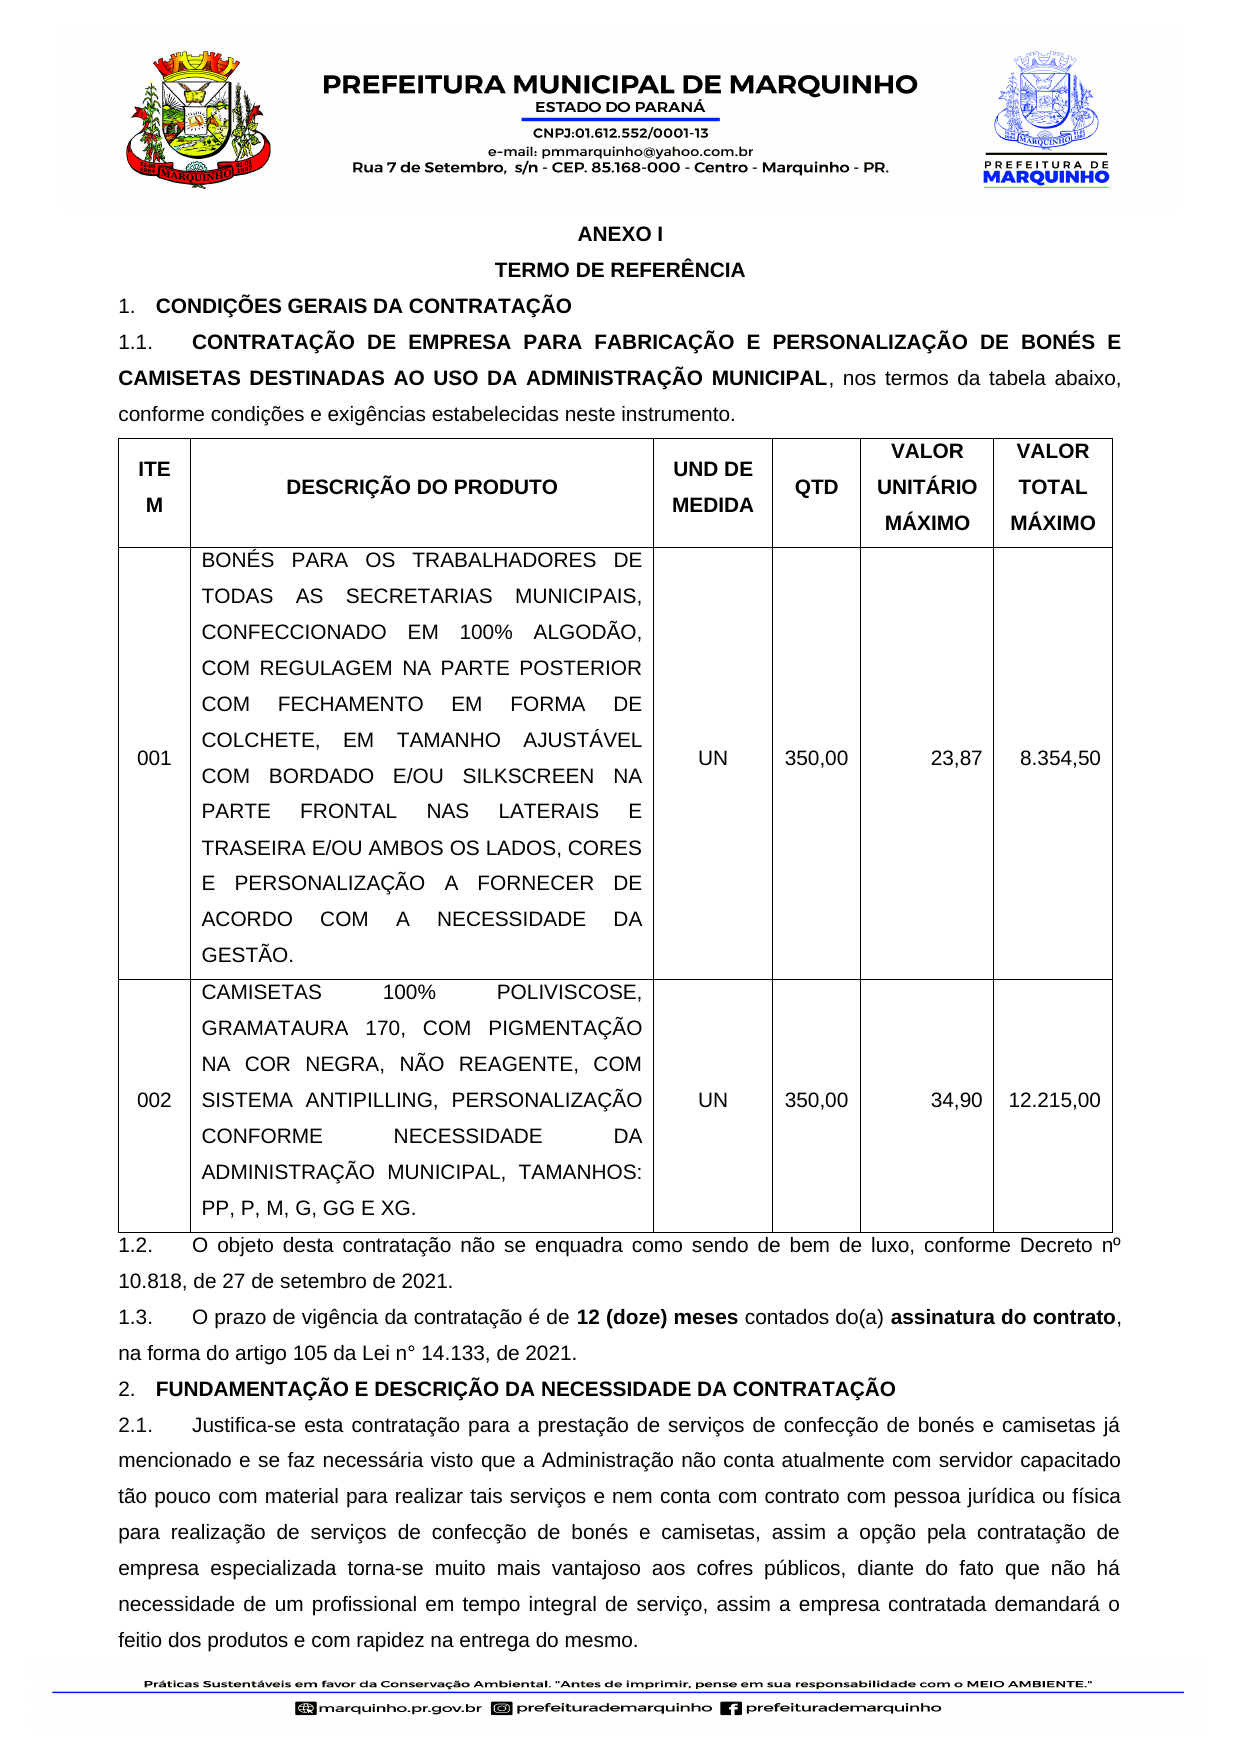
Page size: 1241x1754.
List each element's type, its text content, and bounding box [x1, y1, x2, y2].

table_cell 8.354,50 [994, 548, 1112, 979]
table_header VALOR TOTAL MÁXIMO [994, 439, 1112, 547]
table_header ITEM [119, 439, 190, 547]
list CONDIÇÕES GERAIS DA CONTRATAÇÃO [118, 294, 1124, 318]
list O objeto desta contratação não se enquadra como sendo de bem de luxo, conforme Decreto nº 10.818, de 27 de setembro de 2021. [118, 1233, 1122, 1293]
table_cell 23,87 [861, 548, 993, 979]
table_header VALOR UNITÁRIO MÁXIMO [861, 439, 993, 547]
list Justifica-se esta contratação para a prestação de serviços de confecção de bonés e camisetas já mencionado e se faz necessária visto que a Administração não conta atualmente com servidor capacitado tão pouco com material para realizar tais serviços e nem conta com contrato com pessoa jurídica ou física para realização de serviços de confecção de bonés e camisetas, assim a opção pela contratação de empresa especializada torna-se muito mais vantajoso aos cofres públicos, diante do fato que não há necessidade de um profissional em tempo integral de serviço, assim a empresa contratada demandará o feitio dos produtos e com rapidez na entrega do mesmo. [118, 1412, 1122, 1652]
table_cell 12.215,00 [994, 980, 1112, 1232]
table_cell 350,00 [773, 548, 860, 979]
picture [28, 1656, 1208, 1737]
list FUNDAMENTAÇÃO E DESCRIÇÃO DA NECESSIDADE DA CONTRATAÇÃO [118, 1376, 1124, 1400]
list CONTRATAÇÃO DE EMPRESA PARA FABRICAÇÃO E PERSONALIZAÇÃO DE BONÉS E CAMISETAS DESTINADAS AO USO DA ADMINISTRAÇÃO MUNICIPAL, nos termos da tabela abaixo, conforme condições e exigências estabelecidas neste instrumento. [118, 330, 1122, 426]
table_cell UN [654, 548, 772, 979]
table_cell 001 [119, 548, 190, 979]
table_cell 34,90 [861, 980, 993, 1232]
table_cell UN [654, 980, 772, 1232]
picture [60, 25, 1181, 211]
text ANEXO I [118, 207, 1122, 246]
table_header DESCRIÇÃO DO PRODUTO [191, 439, 653, 547]
list O prazo de vigência da contratação é de 12 (doze) meses contados do(a) assinatura do contrato, na forma do artigo 105 da Lei n° 14.133, de 2021. [118, 1304, 1122, 1364]
table_header QTD [773, 439, 860, 547]
text TERMO DE REFERÊNCIA [118, 258, 1122, 282]
table_cell 002 [119, 980, 190, 1232]
table_cell CAMISETAS 100% POLIVISCOSE, GRAMATAURA 170, COM PIGMENTAÇÃO NA COR NEGRA, NÃO REAGENTE, COM SISTEMA ANTIPILLING, PERSONALIZAÇÃO CONFORME NECESSIDADE DA ADMINISTRAÇÃO MUNICIPAL, TAMANHOS: PP, P, M, G, GG E XG. [191, 980, 653, 1232]
table_cell 350,00 [773, 980, 860, 1232]
table_cell BONÉS PARA OS TRABALHADORES DE TODAS AS SECRETARIAS MUNICIPAIS, CONFECCIONADO EM 100% ALGODÃO, COM REGULAGEM NA PARTE POSTERIOR COM FECHAMENTO EM FORMA DE COLCHETE, EM TAMANHO AJUSTÁVEL COM BORDADO E/OU SILKSCREEN NA PARTE FRONTAL NAS LATERAIS E TRASEIRA E/OU AMBOS OS LADOS, CORES E PERSONALIZAÇÃO A FORNECER DE ACORDO COM A NECESSIDADE DA GESTÃO. [191, 548, 653, 979]
table_header UND DE MEDIDA [654, 439, 772, 547]
